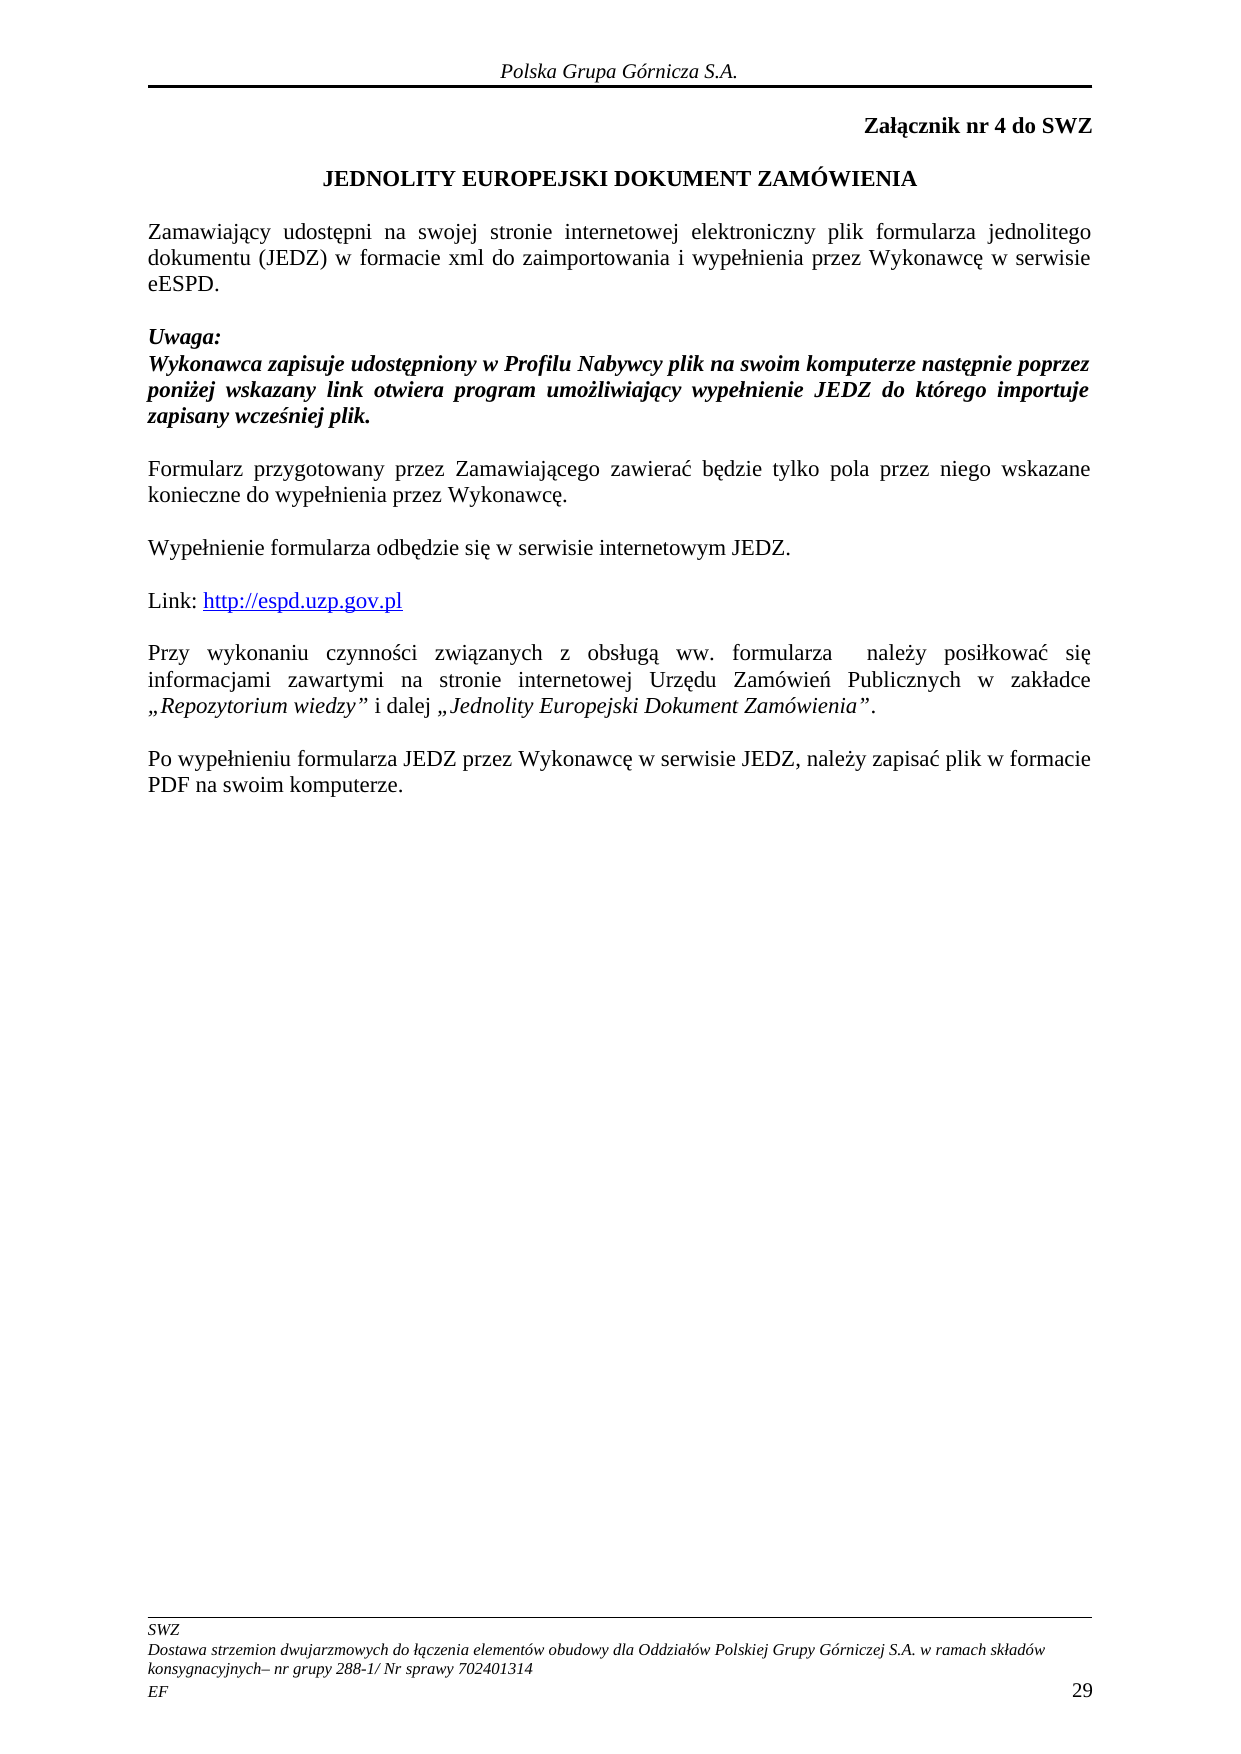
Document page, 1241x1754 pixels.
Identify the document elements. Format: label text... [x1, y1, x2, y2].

text Formularz przygotowany przez Zamawiającego zawierać będzie tylko pola przez niego wskazane konieczne do wypełnienia przez Wykonawcę. [148, 455, 1092, 508]
text JEDNOLITY EUROPEJSKI DOKUMENT ZAMÓWIENIA [148, 165, 1092, 191]
text Załącznik nr 4 do SWZ [148, 112, 1092, 139]
text Wypełnienie formularza odbędzie się w serwisie internetowym JEDZ. [148, 534, 1092, 560]
text Uwaga: [148, 323, 1092, 349]
text Wykonawca zapisuje udostępniony w Profilu Nabywcy plik na swoim komputerze następnie poprzez poniżej wskazany link otwiera program umożliwiający wypełnienie JEDZ do którego importuje zapisany wcześniej plik. [148, 349, 1092, 429]
text Zamawiający udostępni na swojej stronie internetowej elektroniczny plik formularza jednolitego dokumentu (JEDZ) w formacie xml do zaimportowania i wypełnienia przez Wykonawcę w serwisie eESPD. [148, 218, 1092, 297]
text Link: http://espd.uzp.gov.pl [148, 587, 1092, 613]
text Po wypełnieniu formularza JEDZ przez Wykonawcę w serwisie JEDZ, należy zapisać plik w formacie PDF na swoim komputerze. [148, 745, 1092, 798]
text Przy wykonaniu czynności związanych z obsługą ww. formularza należy posiłkować się informacjami zawartymi na stronie internetowej Urzędu Zamówień Publicznych w zakładce „Repozytorium wiedzy” i dalej „Jednolity Europejski Dokument Zamówienia”. [148, 639, 1092, 718]
